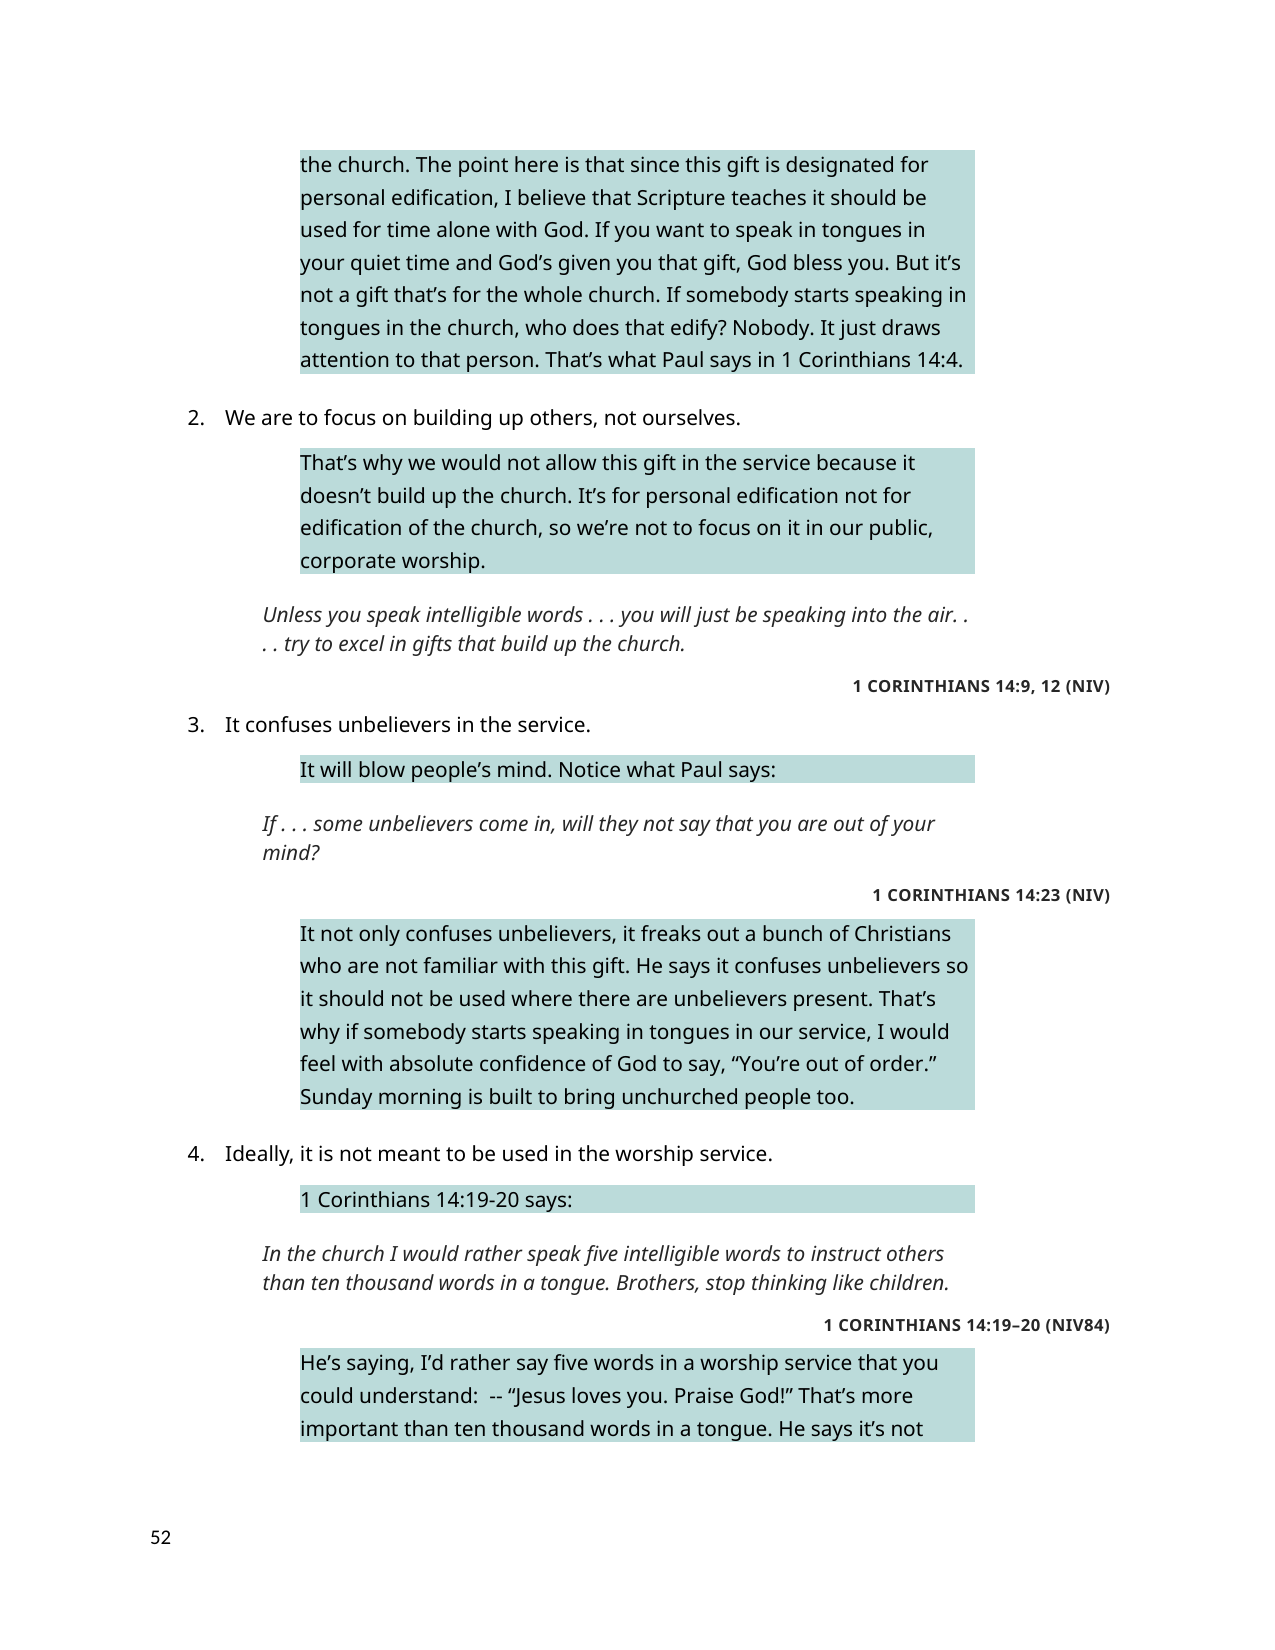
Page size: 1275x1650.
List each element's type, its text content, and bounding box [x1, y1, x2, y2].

list Ideally, it is not meant to be used in the worship service. [187, 1139, 1050, 1168]
list It confuses unbelievers in the service. [187, 710, 1050, 738]
text In the church I would rather speak five intelligible words to instruct others than ten thousand words in a tongue. Brothers, stop thinking like children. [262, 1238, 975, 1296]
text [300, 150, 975, 374]
text 1 Corinthians 14:19–20 (NIV84) [262, 1307, 1110, 1336]
text 1 Corinthians 14:23 (NIV) [262, 877, 1110, 906]
list We are to focus on building up others, not ourselves. [187, 403, 1050, 432]
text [300, 1348, 975, 1442]
text 1 Corinthians 14:19-20 says: [300, 1185, 975, 1213]
text If . . . some unbelievers come in, will they not say that you are out of your mind? [262, 808, 975, 867]
text 1 Corinthians 14:9, 12 (NIV) [262, 668, 1110, 697]
text Unless you speak intelligible words . . . you will just be speaking into the air. . . . try to excel in gifts that build up the church. [262, 599, 975, 658]
text That’s why we would not allow this gift in the service because it doesn’t build up the church. It’s for personal edification not for edification of the church, so we’re not to focus on it in our public, corporate worship. [300, 448, 975, 574]
text It not only confuses unbelievers, it freaks out a bunch of Christians who are not familiar with this gift. He says it confuses unbelievers so it should not be used where there are unbelievers present. That’s why if somebody starts speaking in tongues in our service, I would feel with absolute confidence of God to say, “You’re out of order.” Sunday morning is built to bring unchurched people too. [300, 919, 975, 1110]
text It will blow people’s mind. Notice what Paul says: [300, 755, 975, 783]
